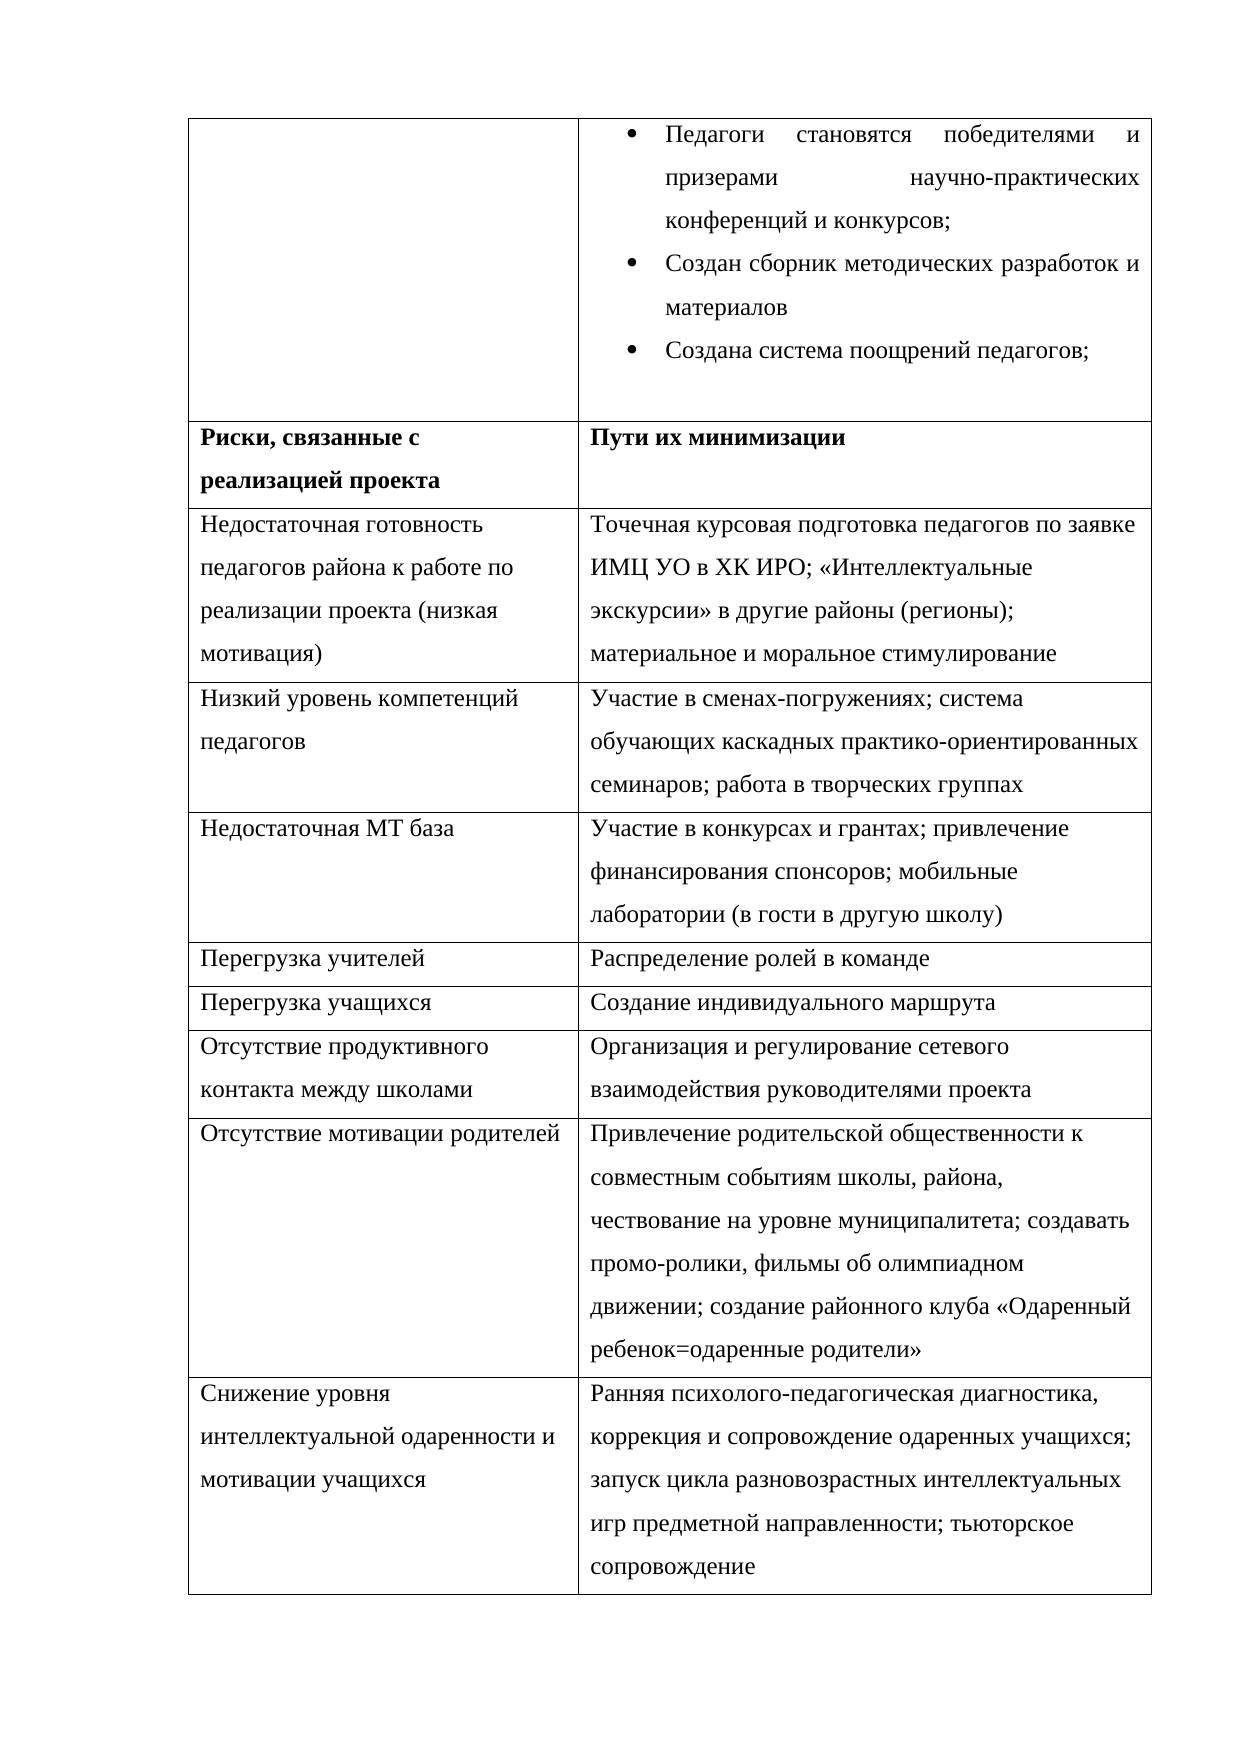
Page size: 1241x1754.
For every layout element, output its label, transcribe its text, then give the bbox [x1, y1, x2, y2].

table_cell Точечная курсовая подготовка педагогов по заявке ИМЦ УО в ХК ИРО; «Интеллектуальные экскурсии» в другие районы (регионы); материальное и моральное стимулирование [579, 509, 1151, 682]
table_cell Перегрузка учителей [189, 943, 578, 986]
table_cell Отсутствие мотивации родителей [189, 1119, 578, 1377]
table_cell Перегрузка учащихся [189, 987, 578, 1030]
table_cell Организация и регулирование сетевого взаимодействия руководителями проекта [579, 1031, 1151, 1117]
table_cell Участие в конкурсах и грантах; привлечение финансирования спонсоров; мобильные лаборатории (в гости в другую школу) [579, 813, 1151, 942]
table_cell Отсутствие продуктивного контакта между школами [189, 1031, 578, 1117]
table_cell Недостаточная готовность педагогов района к работе по реализации проекта (низкая мотивация) [189, 509, 578, 682]
table_cell Недостаточная МТ база [189, 813, 578, 942]
table_cell Создание индивидуального маршрута [579, 987, 1151, 1030]
table_cell Участие в сменах-погружениях; система обучающих каскадных практико-ориентированных семинаров; работа в творческих группах [579, 683, 1151, 812]
table_cell Привлечение родительской общественности к совместным событиям школы, района, чествование на уровне муниципалитета; создавать промо-ролики, фильмы об олимпиадном движении; создание районного клуба «Одаренный ребенок=одаренные родители» [579, 1119, 1151, 1377]
table_cell Снижение уровня интеллектуальной одаренности и мотивации учащихся [189, 1378, 578, 1594]
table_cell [579, 119, 1151, 421]
table_cell Пути их минимизации [579, 422, 1151, 508]
table_cell Риски, связанные с реализацией проекта [189, 422, 578, 508]
table_cell Ранняя психолого-педагогическая диагностика, коррекция и сопровождение одаренных учащихся; запуск цикла разновозрастных интеллектуальных игр предметной направленности; тьюторское сопровождение [579, 1378, 1151, 1594]
table_cell Распределение ролей в команде [579, 943, 1151, 986]
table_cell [189, 119, 578, 421]
table_cell Низкий уровень компетенций педагогов [189, 683, 578, 812]
